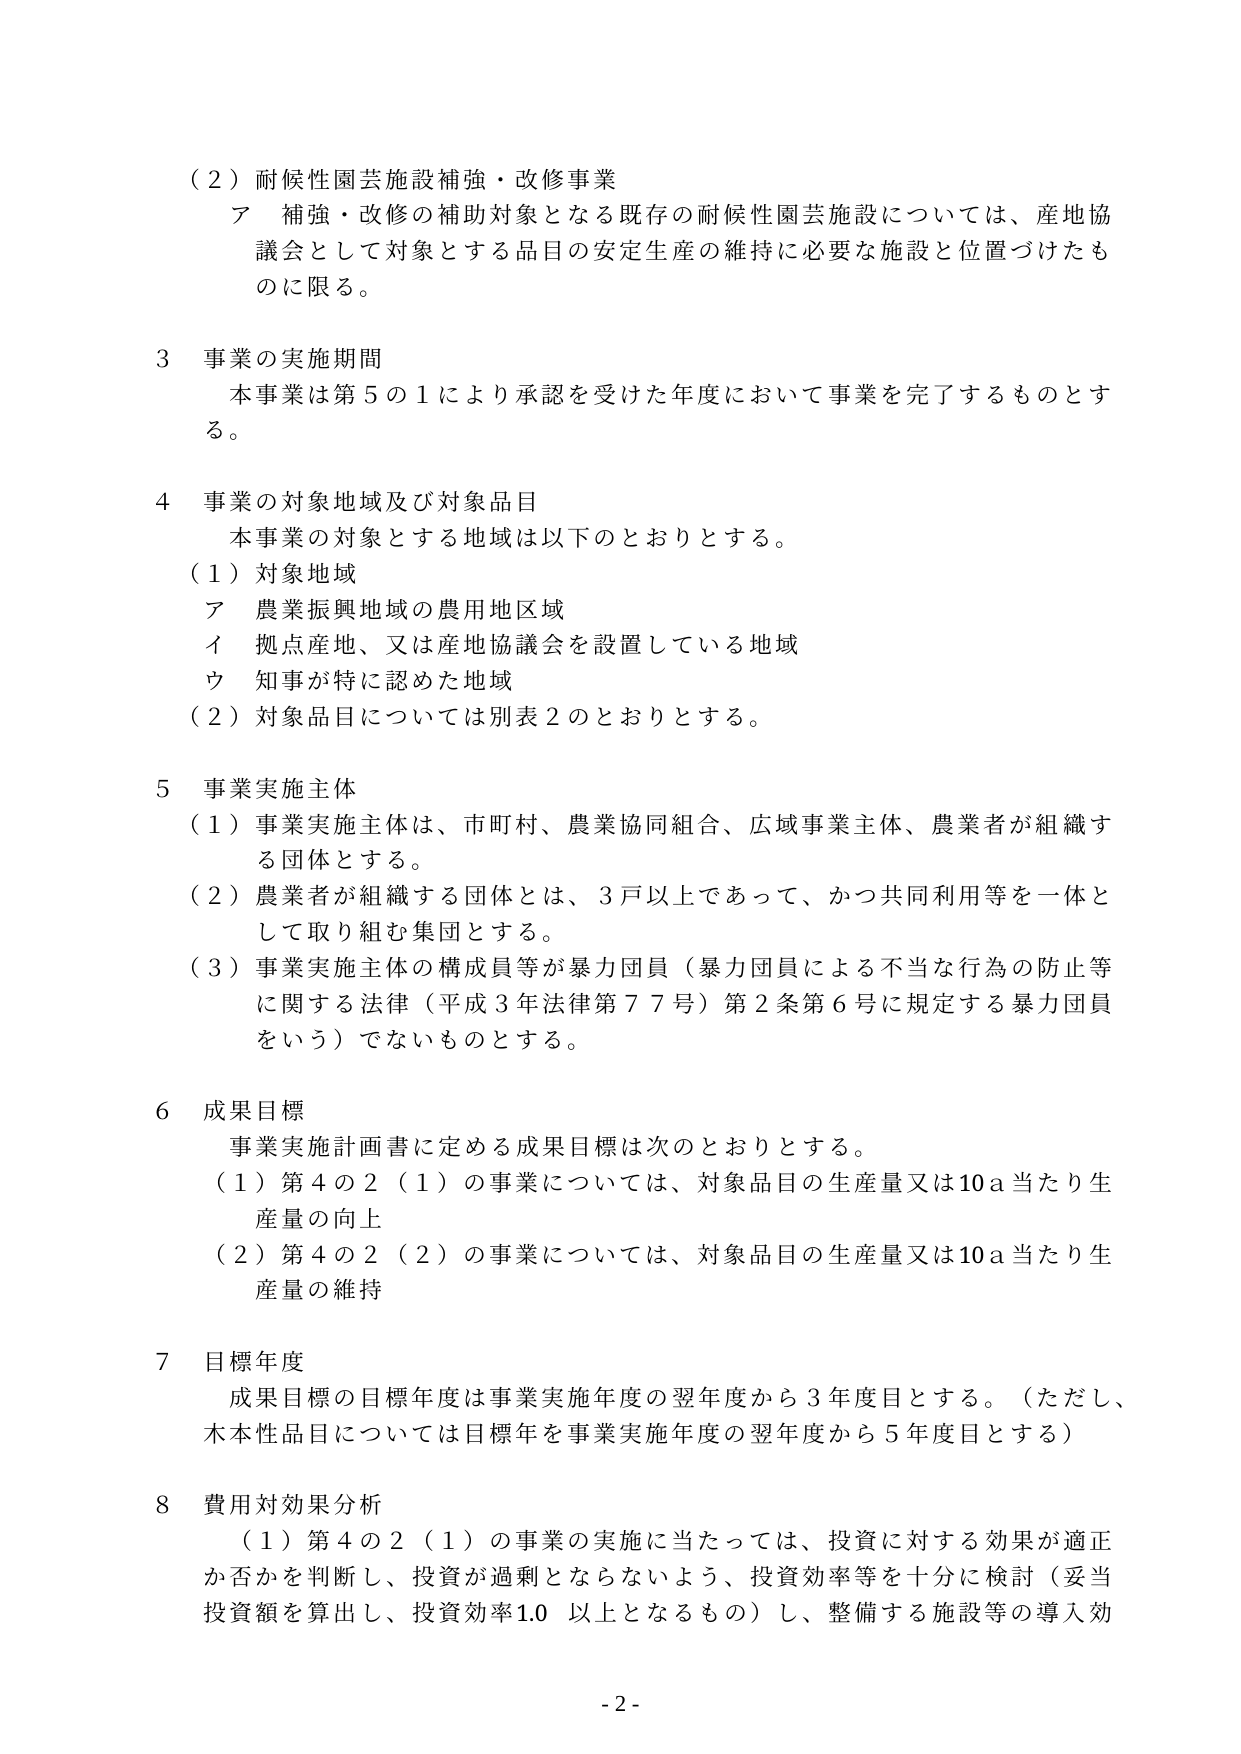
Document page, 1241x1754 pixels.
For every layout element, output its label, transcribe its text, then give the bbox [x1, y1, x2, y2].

text 事業実施計画書に定める成果目標は次のとおりとする。 [177, 1128, 1115, 1164]
text ア 補強・改修の補助対象となる既存の耐候性園芸施設については、産地協議会として対象とする品目の安定生産の維持に必要な施設と位置づけたものに限る。 [203, 196, 1115, 304]
text ３ 事業の実施期間 [125, 339, 1115, 375]
text （３）事業実施主体の構成員等が暴力団員（暴力団員による不当な行為の防止等に関する法律（平成３年法律第７７号）第２条第６号に規定する暴力団員をいう）でないものとする。 [125, 949, 1115, 1056]
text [177, 1522, 1115, 1629]
text （１）事業実施主体は、市町村、農業協同組合、広域事業主体、農業者が組織する団体とする。 [125, 805, 1115, 877]
text （２）対象品目については別表２のとおりとする。 [125, 698, 1115, 734]
text ５ 事業実施主体 [125, 769, 1115, 805]
text ６ 成果目標 [125, 1092, 1115, 1128]
text 本事業は第５の１により承認を受けた年度において事業を完了するものとする。 [177, 375, 1115, 447]
text 成果目標の目標年度は事業実施年度の翌年度から３年度目とする。（ただし、木本性品目については目標年を事業実施年度の翌年度から５年度目とする） [177, 1379, 1115, 1450]
text （１）第４の２（１）の事業については、対象品目の生産量又は10ａ当たり生産量の向上 [177, 1164, 1115, 1235]
text （２）第４の２（２）の事業については、対象品目の生産量又は10ａ当たり生産量の維持 [177, 1235, 1115, 1307]
text ４ 事業の対象地域及び対象品目 [125, 483, 1115, 519]
text （２）農業者が組織する団体とは、３戸以上であって、かつ共同利用等を一体として取り組む集団とする。 [125, 877, 1115, 949]
text 本事業の対象とする地域は以下のとおりとする。 [177, 519, 1115, 554]
text ウ 知事が特に認めた地域 [125, 662, 1115, 698]
text ８ 費用対効果分析 [125, 1486, 1115, 1522]
text ア 農業振興地域の農用地区域 [125, 590, 1115, 626]
text ７ 目標年度 [125, 1343, 1115, 1379]
text （２）耐候性園芸施設補強・改修事業 [125, 160, 1115, 196]
text （１）対象地域 [125, 554, 1115, 590]
text イ 拠点産地、又は産地協議会を設置している地域 [125, 626, 1115, 662]
